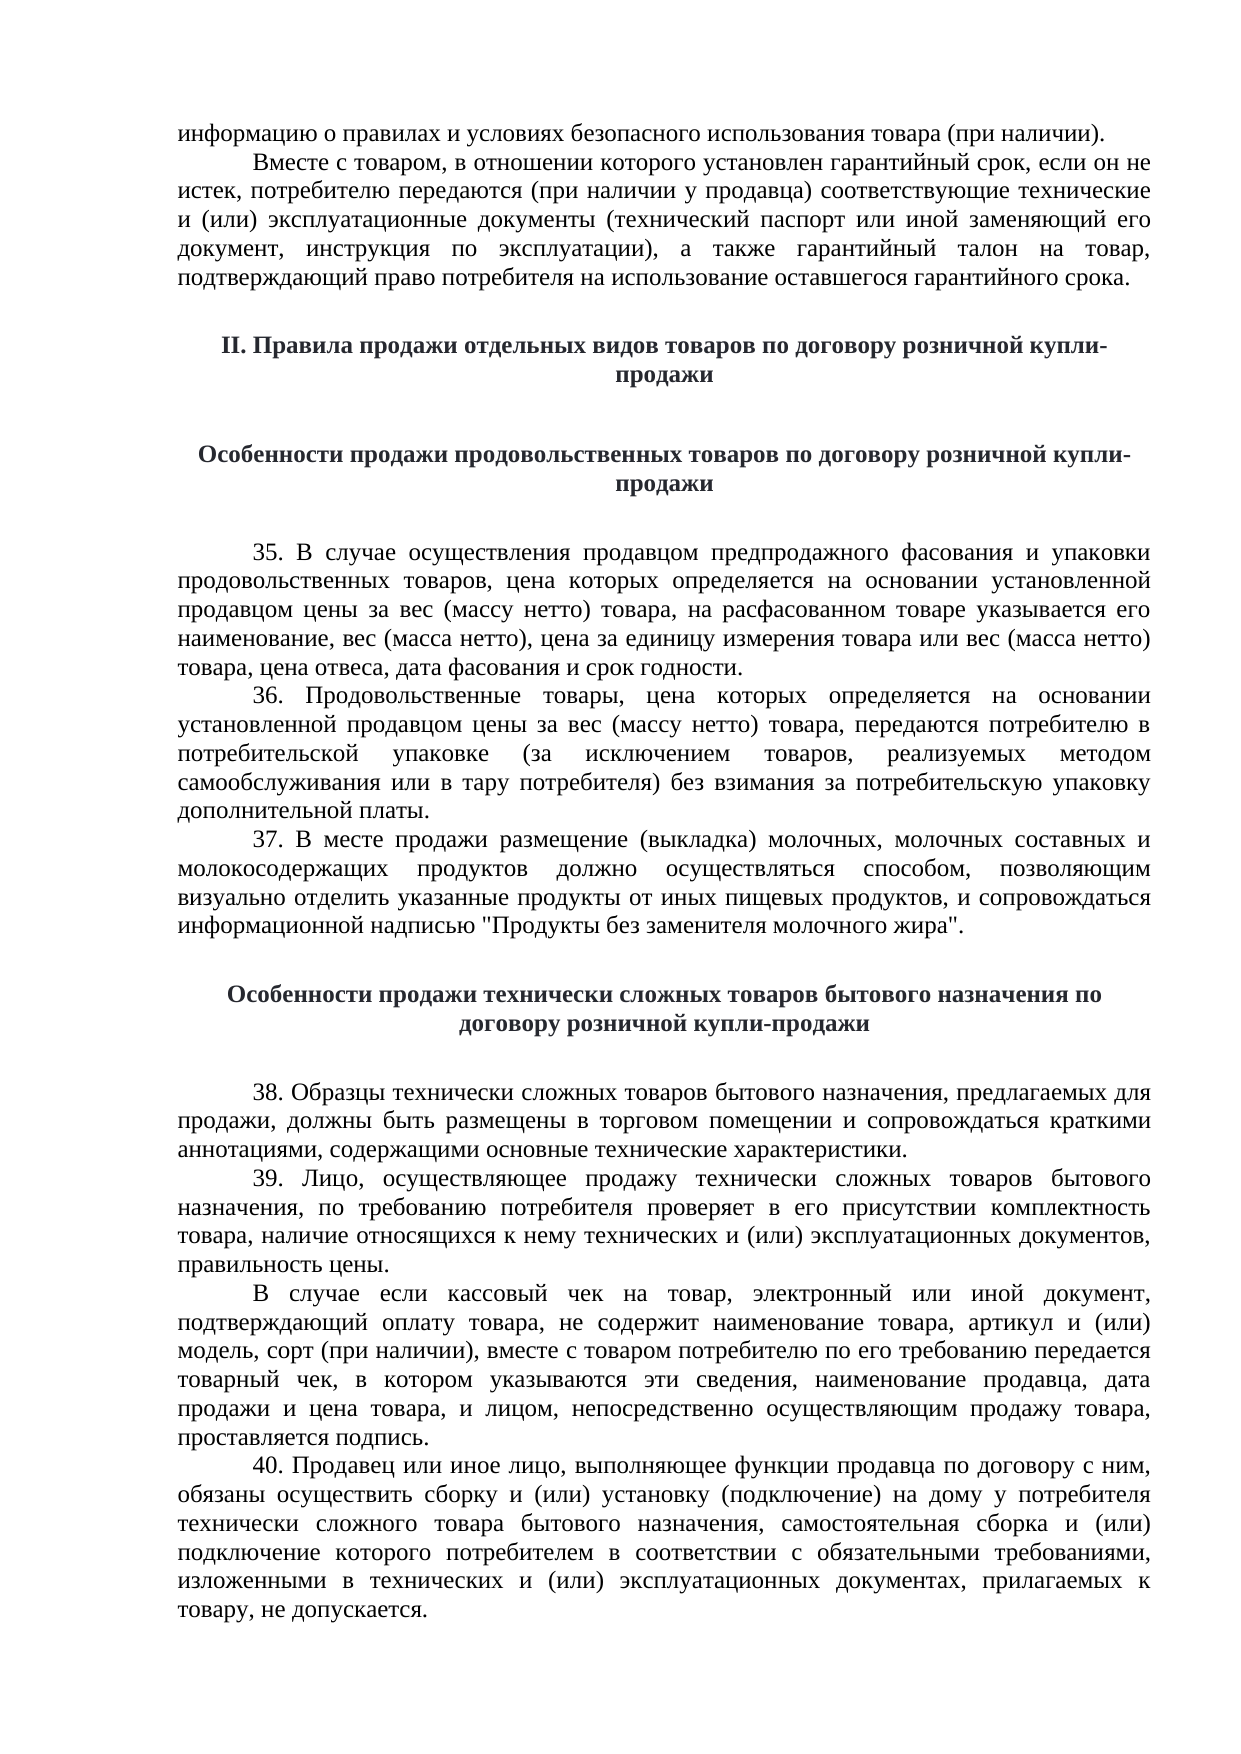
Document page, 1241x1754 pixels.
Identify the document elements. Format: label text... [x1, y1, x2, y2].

text 40. Продавец или иное лицо, выполняющее функции продавца по договору с ним, обязаны осуществить сборку и (или) установку (подключение) на дому у потребителя технически сложного товара бытового назначения, самостоятельная сборка и (или) подключение которого потребителем в соответствии с обязательными требованиями, изложенными в технических и (или) эксплуатационных документах, прилагаемых к товару, не допускается. [177, 1451, 1152, 1623]
text 35. В случае осуществления продавцом предпродажного фасования и упаковки продовольственных товаров, цена которых определяется на основании установленной продавцом цены за вес (массу нетто) товара, на расфасованном товаре указывается его наименование, вес (масса нетто), цена за единицу измерения товара или вес (масса нетто) товара, цена отвеса, дата фасования и срок годности. [177, 537, 1152, 681]
text 38. Образцы технически сложных товаров бытового назначения, предлагаемых для продажи, должны быть размещены в торговом помещении и сопровождаться краткими аннотациями, содержащими основные технические характеристики. [177, 1077, 1152, 1163]
text 36. Продовольственные товары, цена которых определяется на основании установленной продавцом цены за вес (массу нетто) товара, передаются потребителю в потребительской упаковке (за исключением товаров, реализуемых методом самообслуживания или в тару потребителя) без взимания за потребительскую упаковку дополнительной платы. [177, 681, 1152, 824]
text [177, 118, 1152, 147]
subtitle Особенности продажи технически сложных товаров бытового назначения по договору розничной купли-продажи [177, 979, 1152, 1037]
text Вместе с товаром, в отношении которого установлен гарантийный срок, если он не истек, потребителю передаются (при наличии у продавца) соответствующие технические и (или) эксплуатационные документы (технический паспорт или иной заменяющий его документ, инструкция по эксплуатации), а также гарантийный талон на товар, подтверждающий право потребителя на использование оставшегося гарантийного срока. [177, 147, 1152, 291]
text В случае если кассовый чек на товар, электронный или иной документ, подтверждающий оплату товара, не содержит наименование товара, артикул и (или) модель, сорт (при наличии), вместе с товаром потребителю по его требованию передается товарный чек, в котором указываются эти сведения, наименование продавца, дата продажи и цена товара, и лицом, непосредственно осуществляющим продажу товара, проставляется подпись. [177, 1278, 1152, 1451]
subtitle II. Правила продажи отдельных видов товаров по договору розничной купли-продажи [177, 331, 1152, 388]
text 37. В месте продажи размещение (выкладка) молочных, молочных составных и молокосодержащих продуктов должно осуществляться способом, позволяющим визуально отделить указанные продукты от иных пищевых продуктов, и сопровождаться информационной надписью "Продукты без заменителя молочного жира". [177, 824, 1152, 939]
text 39. Лицо, осуществляющее продажу технически сложных товаров бытового назначения, по требованию потребителя проверяет в его присутствии комплектность товара, наличие относящихся к нему технических и (или) эксплуатационных документов, правильность цены. [177, 1163, 1152, 1278]
subtitle Особенности продажи продовольственных товаров по договору розничной купли-продажи [177, 439, 1152, 497]
